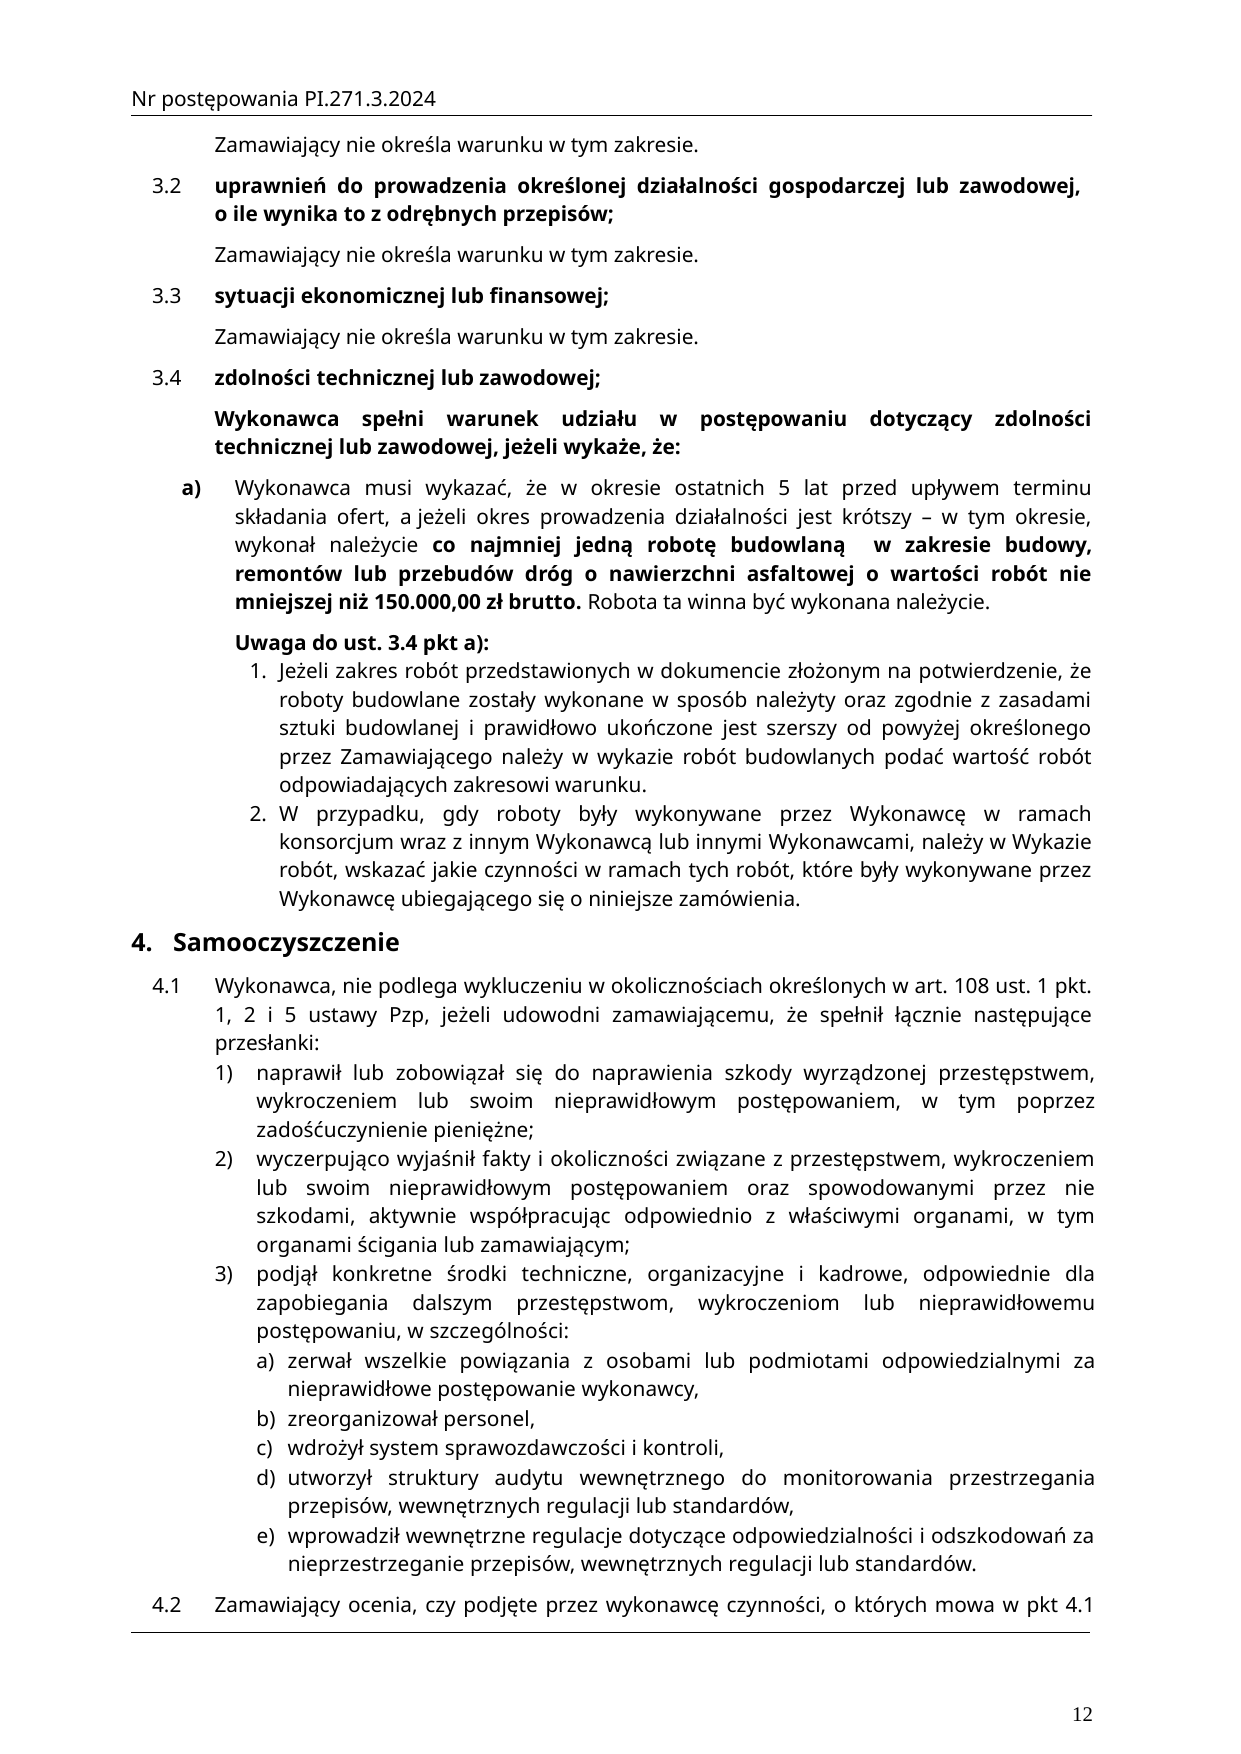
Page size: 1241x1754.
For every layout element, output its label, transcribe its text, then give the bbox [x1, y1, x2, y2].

list sytuacji ekonomicznej lub finansowej; [152, 281, 1092, 309]
text Zamawiający nie określa warunku w tym zakresie. [194, 240, 1092, 269]
list Wykonawca, nie podlega wykluczeniu w okolicznościach określonych w art. 108 ust. 1 pkt. 1, 2 i 5 ustawy Pzp, jeżeli udowodni zamawiającemu, że spełnił łącznie następujące przesłanki: [152, 971, 1092, 1057]
list naprawił lub zobowiązał się do naprawienia szkody wyrządzonej przestępstwem, wykroczeniem lub swoim nieprawidłowym postępowaniem, w tym poprzez zadośćuczynienie pieniężne; [214, 1058, 1096, 1143]
list zreorganizował personel, [256, 1404, 1096, 1432]
list wprowadził wewnętrzne regulacje dotyczące odpowiedzialności i odszkodowań za nieprzestrzeganie przepisów, wewnętrznych regulacji lub standardów. [256, 1521, 1096, 1578]
list zdolności technicznej lub zawodowej; [152, 363, 1092, 391]
text Uwaga do ust. 3.4 pkt a): [234, 628, 1092, 656]
list zerwał wszelkie powiązania z osobami lub podmiotami odpowiedzialnymi za nieprawidłowe postępowanie wykonawcy, [256, 1346, 1096, 1403]
list wyczerpująco wyjaśnił fakty i okoliczności związane z przestępstwem, wykroczeniem lub swoim nieprawidłowym postępowaniem oraz spowodowanymi przez nie szkodami, aktywnie współpracując odpowiednio z właściwymi organami, w tym organami ścigania lub zamawiającym; [214, 1144, 1096, 1258]
text Zamawiający nie określa warunku w tym zakresie. [214, 322, 1092, 351]
list podjął konkretne środki techniczne, organizacyjne i kadrowe, odpowiednie dla zapobiegania dalszym przestępstwom, wykroczeniom lub nieprawidłowemu postępowaniu, w szczególności: [214, 1259, 1096, 1344]
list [152, 1590, 1096, 1619]
list Jeżeli zakres robót przedstawionych w dokumencie złożonym na potwierdzenie, że roboty budowlane zostały wykonane w sposób należyty oraz zgodnie z zasadami sztuki budowlanej i prawidłowo ukończone jest szerszy od powyżej określonego przez Zamawiającego należy w wykazie robót budowlanych podać wartość robót odpowiadających zakresowi warunku. [249, 656, 1092, 799]
list W przypadku, gdy roboty były wykonywane przez Wykonawcę w ramach konsorcjum wraz z innym Wykonawcą lub innymi Wykonawcami, należy w Wykazie robót, wskazać jakie czynności w ramach tych robót, które były wykonywane przez Wykonawcę ubiegającego się o niniejsze zamówienia. [249, 799, 1092, 912]
subtitle Samooczyszczenie [131, 925, 1092, 959]
list wdrożył system sprawozdawczości i kontroli, [256, 1433, 1096, 1462]
list uprawnień do prowadzenia określonej działalności gospodarczej lub zawodowej, o ile wynika to z odrębnych przepisów; [152, 171, 1092, 228]
list Wykonawca musi wykazać, że w okresie ostatnich 5 lat przed upływem terminu składania ofert, a jeżeli okres prowadzenia działalności jest krótszy – w tym okresie, wykonał należycie co najmniej jedną robotę budowlaną w zakresie budowy, remontów lub przebudów dróg o nawierzchni asfaltowej o wartości robót nie mniejszej niż 150.000,00 zł brutto. Robota ta winna być wykonana należycie. [181, 473, 1092, 616]
list utworzył struktury audytu wewnętrznego do monitorowania przestrzegania przepisów, wewnętrznych regulacji lub standardów, [256, 1463, 1096, 1520]
text Zamawiający nie określa warunku w tym zakresie. [214, 130, 1092, 158]
text Wykonawca spełni warunek udziału w postępowaniu dotyczący zdolności technicznej lub zawodowej, jeżeli wykaże, że: [214, 404, 1092, 461]
